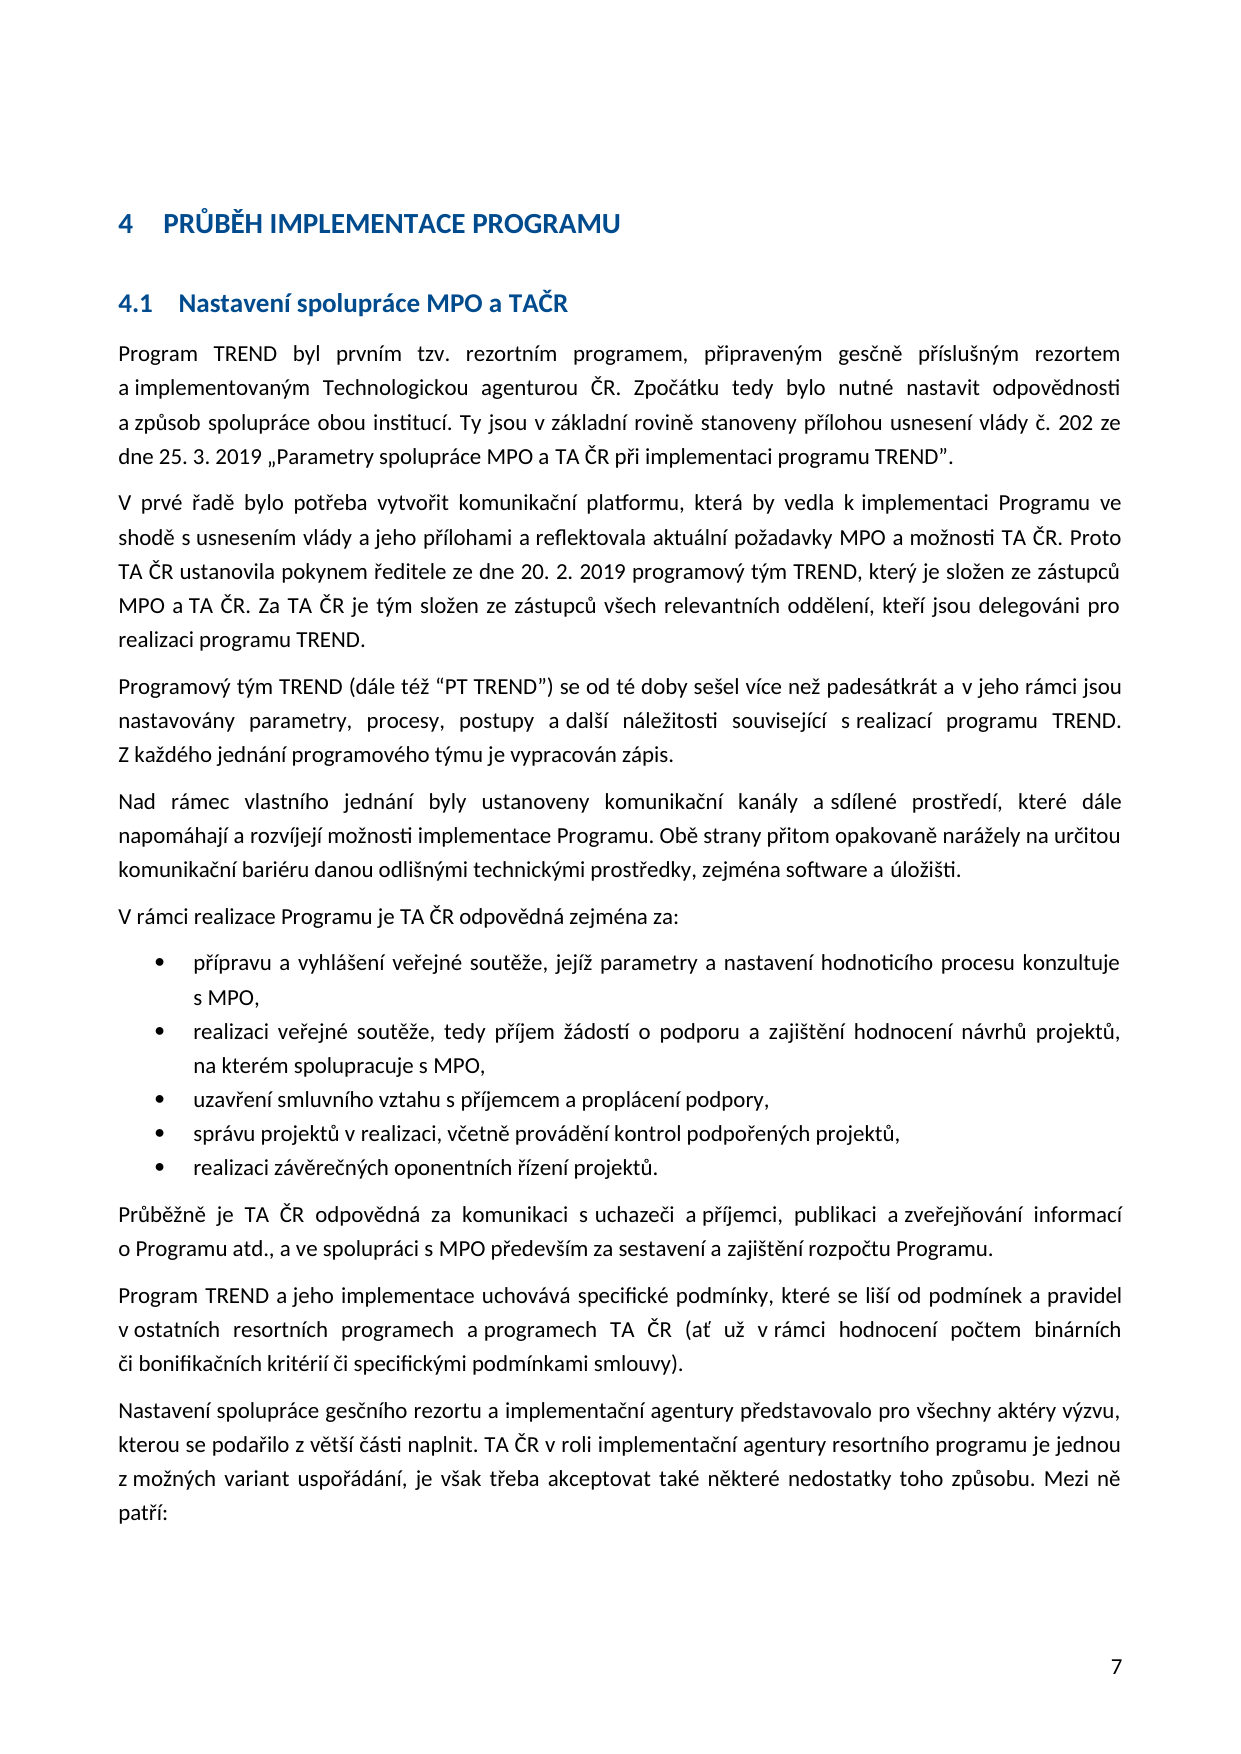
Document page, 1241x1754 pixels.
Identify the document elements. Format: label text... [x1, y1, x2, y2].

text Programový tým TREND (dále též “PT TREND”) se od té doby sešel více než padesátkrát a v jeho rámci jsou nastavovány parametry, procesy, postupy a další náležitosti související s realizací programu TREND. Z každého jednání programového týmu je vypracován zápis. [118, 672, 1122, 768]
subtitle Nastavení spolupráce MPO a TAČR [118, 287, 1122, 319]
text Nad rámec vlastního jednání byly ustanoveny komunikační kanály a sdílené prostředí, které dále napomáhají a rozvíjejí možnosti implementace Programu. Obě strany přitom opakovaně narážely na určitou komunikační bariéru danou odlišnými technickými prostředky, zejména software a úložišti. [118, 787, 1122, 883]
text V rámci realizace Programu je TA ČR odpovědná zejména za: [118, 902, 1122, 930]
text V prvé řadě bylo potřeba vytvořit komunikační platformu, která by vedla k implementaci Programu ve shodě s usnesením vlády a jeho přílohami a reflektovala aktuální požadavky MPO a možnosti TA ČR. Proto TA ČR ustanovila pokynem ředitele ze dne 20. 2. 2019 programový tým TREND, který je složen ze zástupců MPO a TA ČR. Za TA ČR je tým složen ze zástupců všech relevantních oddělení, kteří jsou delegováni pro realizaci programu TREND. [118, 488, 1122, 653]
text Nastavení spolupráce gesčního rezortu a implementační agentury představovalo pro všechny aktéry výzvu, kterou se podařilo z větší části naplnit. TA ČR v roli implementační agentury resortního programu je jednou z možných variant uspořádání, je však třeba akceptovat také některé nedostatky toho způsobu. Mezi ně patří: [118, 1396, 1122, 1526]
list realizaci závěrečných oponentních řízení projektů. [156, 1153, 1122, 1181]
subtitle PRŮBĚH IMPLEMENTACE PROGRAMU [118, 206, 1122, 241]
list přípravu a vyhlášení veřejné soutěže, jejíž parametry a nastavení hodnoticího procesu konzultuje s MPO, [156, 948, 1122, 1011]
list správu projektů v realizaci, včetně provádění kontrol podpořených projektů, [156, 1119, 1122, 1147]
text Program TREND byl prvním tzv. rezortním programem, připraveným gesčně příslušným rezortem a implementovaným Technologickou agenturou ČR. Zpočátku tedy bylo nutné nastavit odpovědnosti a způsob spolupráce obou institucí. Ty jsou v základní rovině stanoveny přílohou usnesení vlády č. 202 ze dne 25. 3. 2019 „Parametry spolupráce MPO a TA ČR při implementaci programu TREND”. [118, 339, 1122, 470]
list realizaci veřejné soutěže, tedy příjem žádostí o podporu a zajištění hodnocení návrhů projektů, na kterém spolupracuje s MPO, [156, 1017, 1122, 1079]
text Průběžně je TA ČR odpovědná za komunikaci s uchazeči a příjemci, publikaci a zveřejňování informací o Programu atd., a ve spolupráci s MPO především za sestavení a zajištění rozpočtu Programu. [118, 1200, 1122, 1262]
text Program TREND a jeho implementace uchovává specifické podmínky, které se liší od podmínek a pravidel v ostatních resortních programech a programech TA ČR (ať už v rámci hodnocení počtem binárních či bonifikačních kritérií či specifickými podmínkami smlouvy). [118, 1281, 1122, 1377]
list uzavření smluvního vztahu s příjemcem a proplácení podpory, [156, 1085, 1122, 1113]
